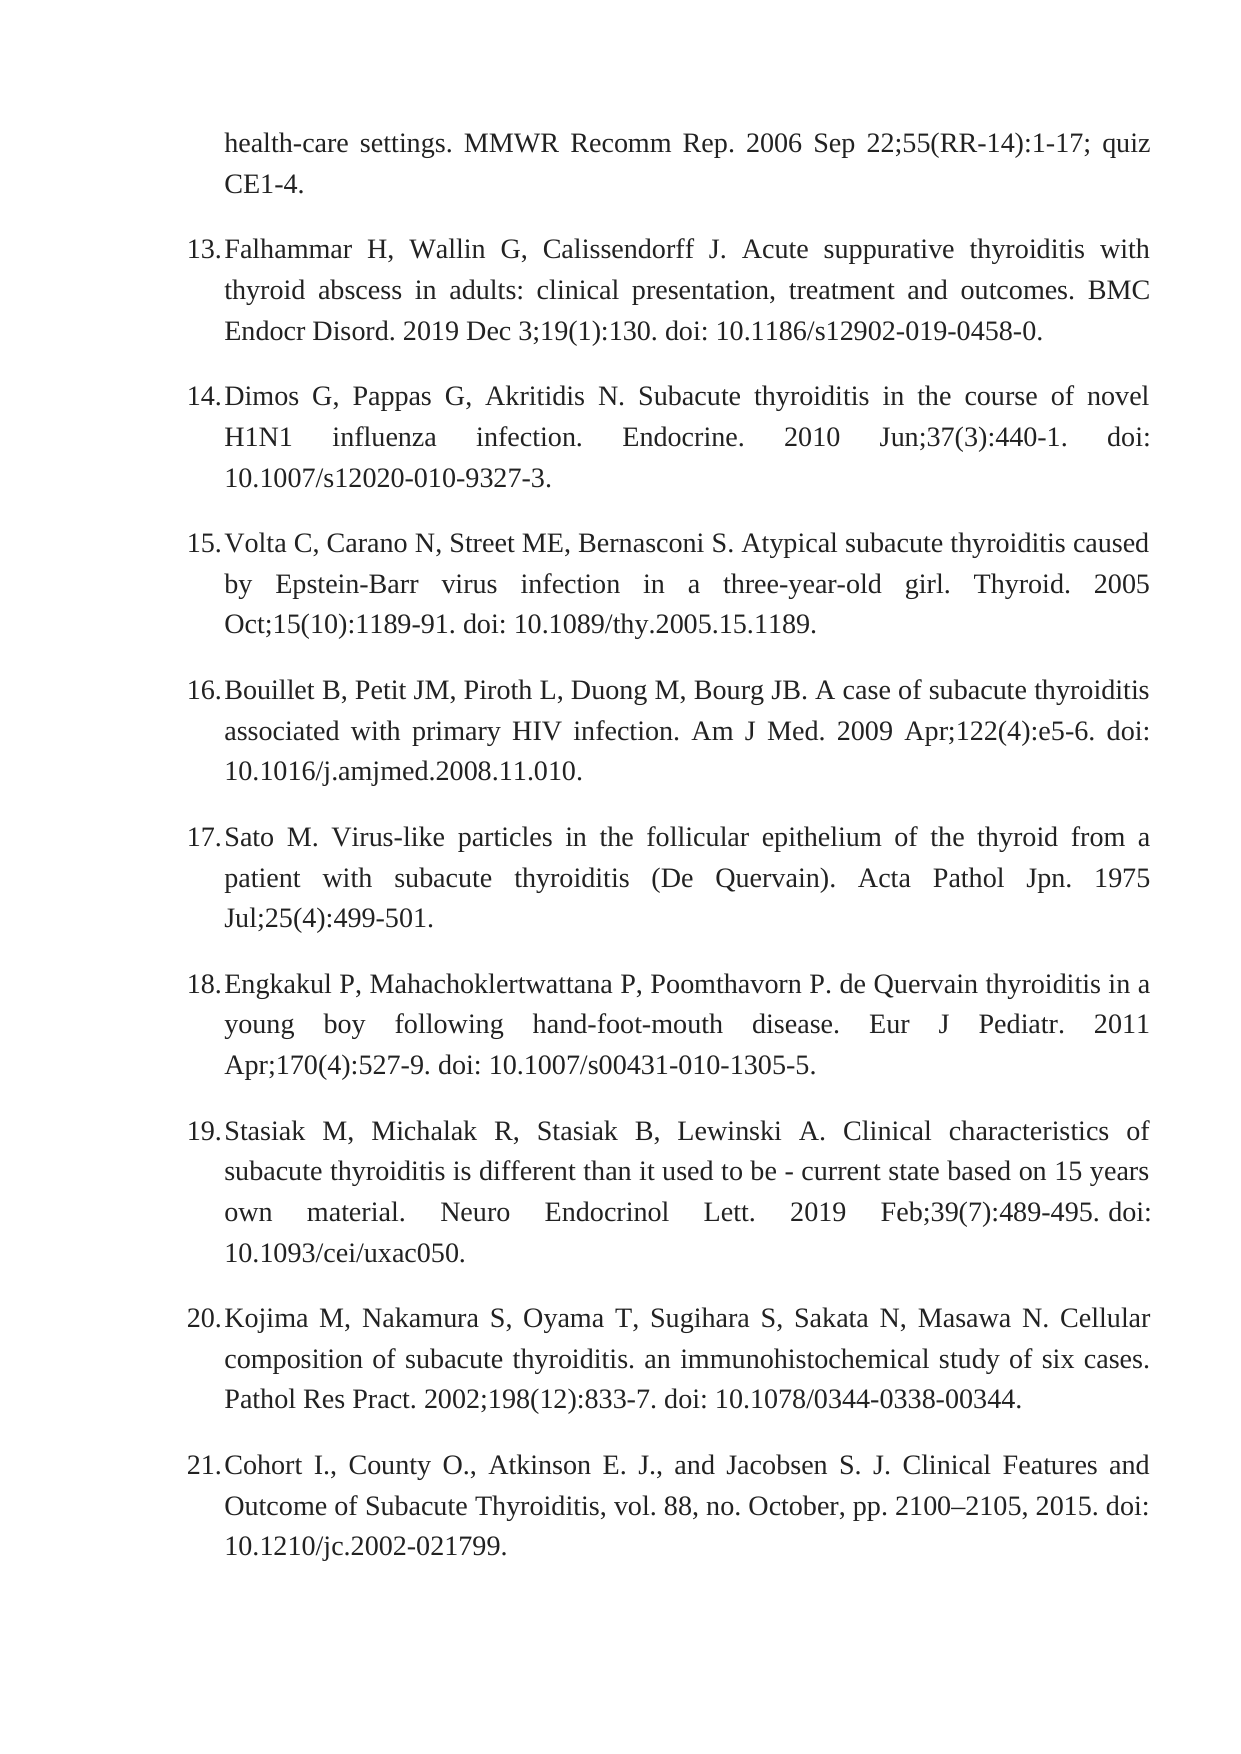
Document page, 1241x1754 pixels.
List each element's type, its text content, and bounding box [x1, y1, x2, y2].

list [187, 118, 1152, 199]
list Falhammar H, Wallin G, Calissendorff J. Acute suppurative thyroiditis with thyroid abscess in adults: clinical presentation, treatment and outcomes. BMC Endocr Disord. 2019 Dec 3;19(1):130. doi: 10.1186/s12902-019-0458-0. [187, 224, 1152, 346]
list Cohort I., County O., Atkinson E. J., and Jacobsen S. J. Clinical Features and Outcome of Subacute Thyroiditis, vol. 88, no. October, pp. 2100–2105, 2015. doi: 10.1210/jc.2002-021799. [187, 1440, 1152, 1562]
list Kojima M, Nakamura S, Oyama T, Sugihara S, Sakata N, Masawa N. Cellular composition of subacute thyroiditis. an immunohistochemical study of six cases. Pathol Res Pract. 2002;198(12):833-7. doi: 10.1078/0344-0338-00344. [187, 1293, 1152, 1415]
list Engkakul P, Mahachoklertwattana P, Poomthavorn P. de Quervain thyroiditis in a young boy following hand-foot-mouth disease. Eur J Pediatr. 2011 Apr;170(4):527-9. doi: 10.1007/s00431-010-1305-5. [187, 959, 1152, 1081]
list Bouillet B, Petit JM, Piroth L, Duong M, Bourg JB. A case of subacute thyroiditis associated with primary HIV infection. Am J Med. 2009 Apr;122(4):e5-6. doi: 10.1016/j.amjmed.2008.11.010. [187, 665, 1152, 787]
list Dimos G, Pappas G, Akritidis N. Subacute thyroiditis in the course of novel H1N1 influenza infection. Endocrine. 2010 Jun;37(3):440-1. doi: 10.1007/s12020-010-9327-3. [187, 371, 1152, 493]
list Stasiak M, Michalak R, Stasiak B, Lewinski A. Clinical characteristics of subacute thyroiditis is different than it used to be - current state based on 15 years own material. Neuro Endocrinol Lett. 2019 Feb;39(7):489-495. doi: 10.1093/cei/uxac050. [187, 1106, 1152, 1268]
list Sato M. Virus-like particles in the follicular epithelium of the thyroid from a patient with subacute thyroiditis (De Quervain). Acta Pathol Jpn. 1975 Jul;25(4):499-501. [187, 812, 1152, 934]
list Volta C, Carano N, Street ME, Bernasconi S. Atypical subacute thyroiditis caused by Epstein-Barr virus infection in a three-year-old girl. Thyroid. 2005 Oct;15(10):1189-91. doi: 10.1089/thy.2005.15.1189. [187, 518, 1152, 640]
